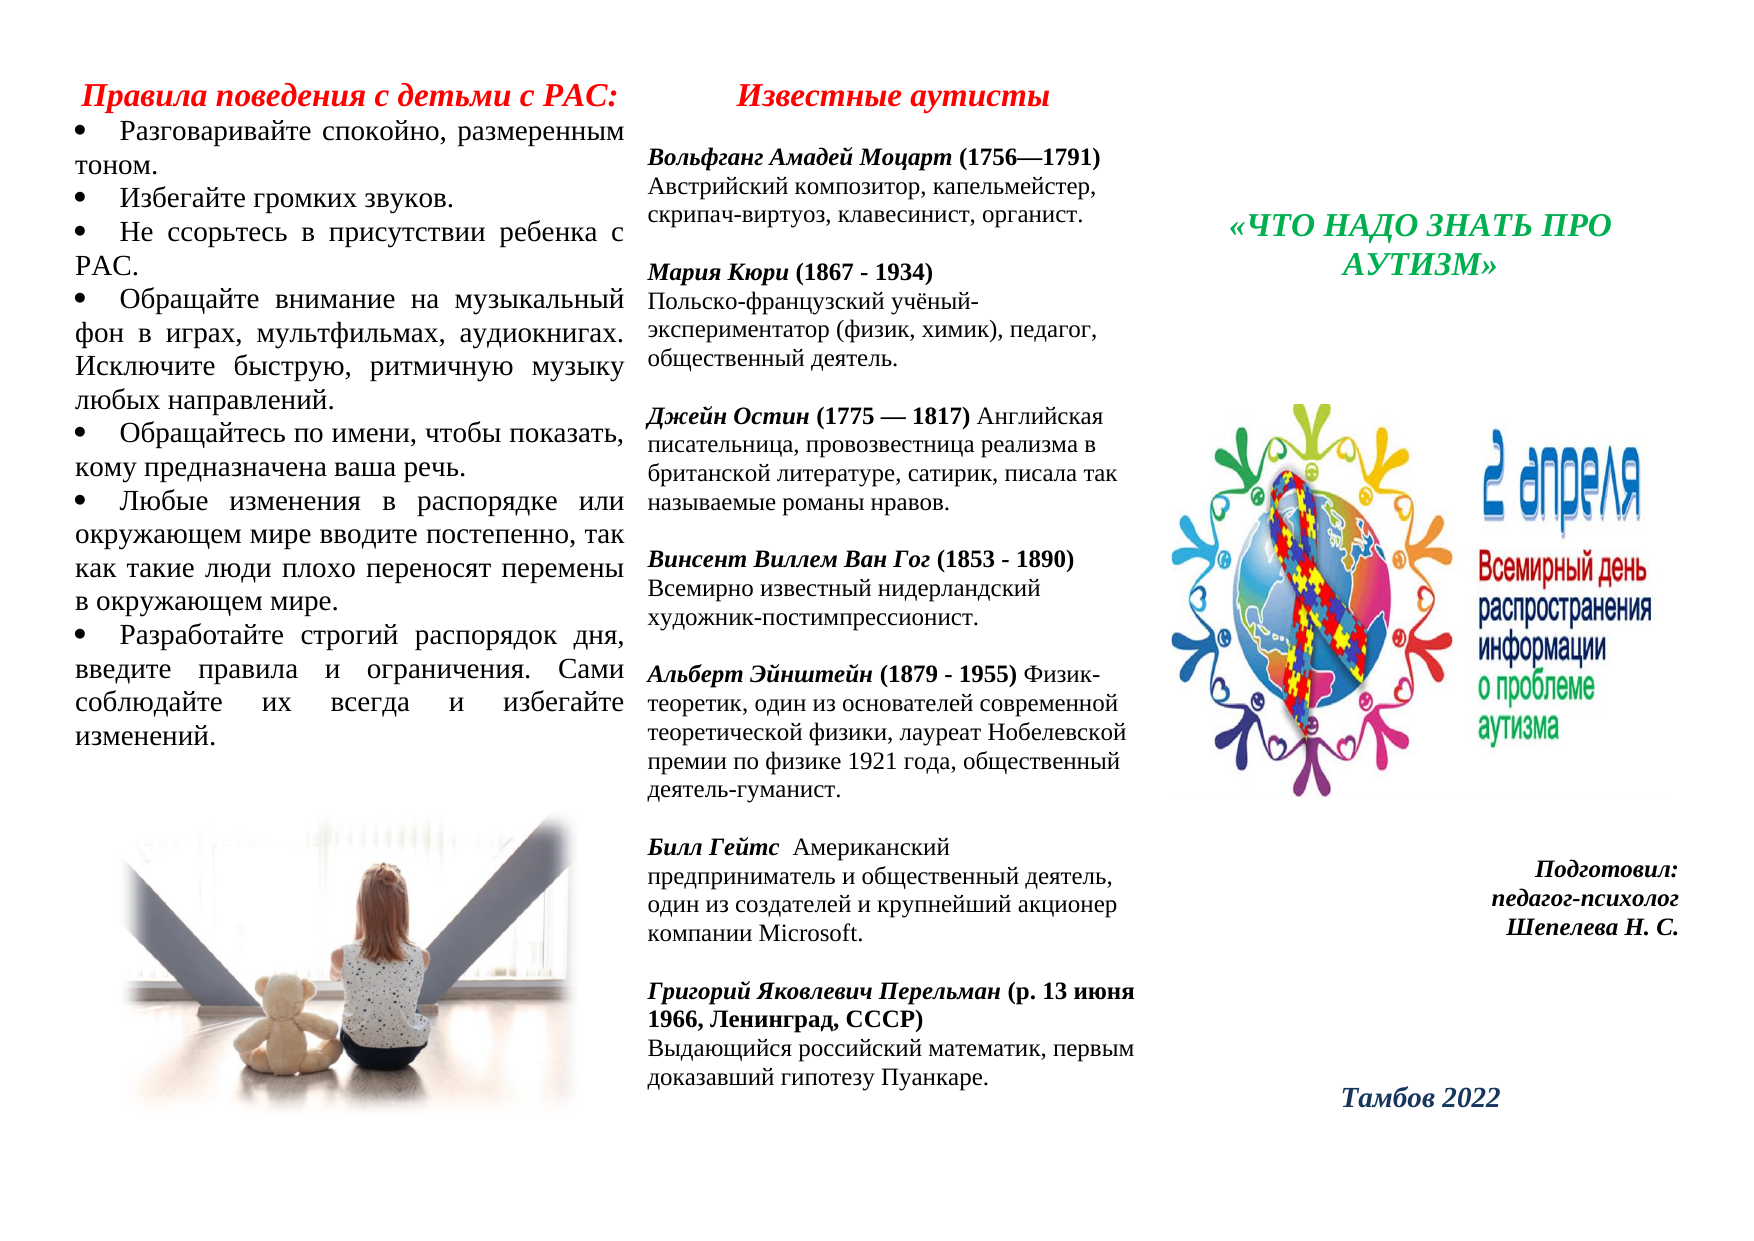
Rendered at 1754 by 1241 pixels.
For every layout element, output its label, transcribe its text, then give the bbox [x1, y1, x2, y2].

picture [1171, 404, 1669, 799]
picture [148, 838, 551, 1088]
